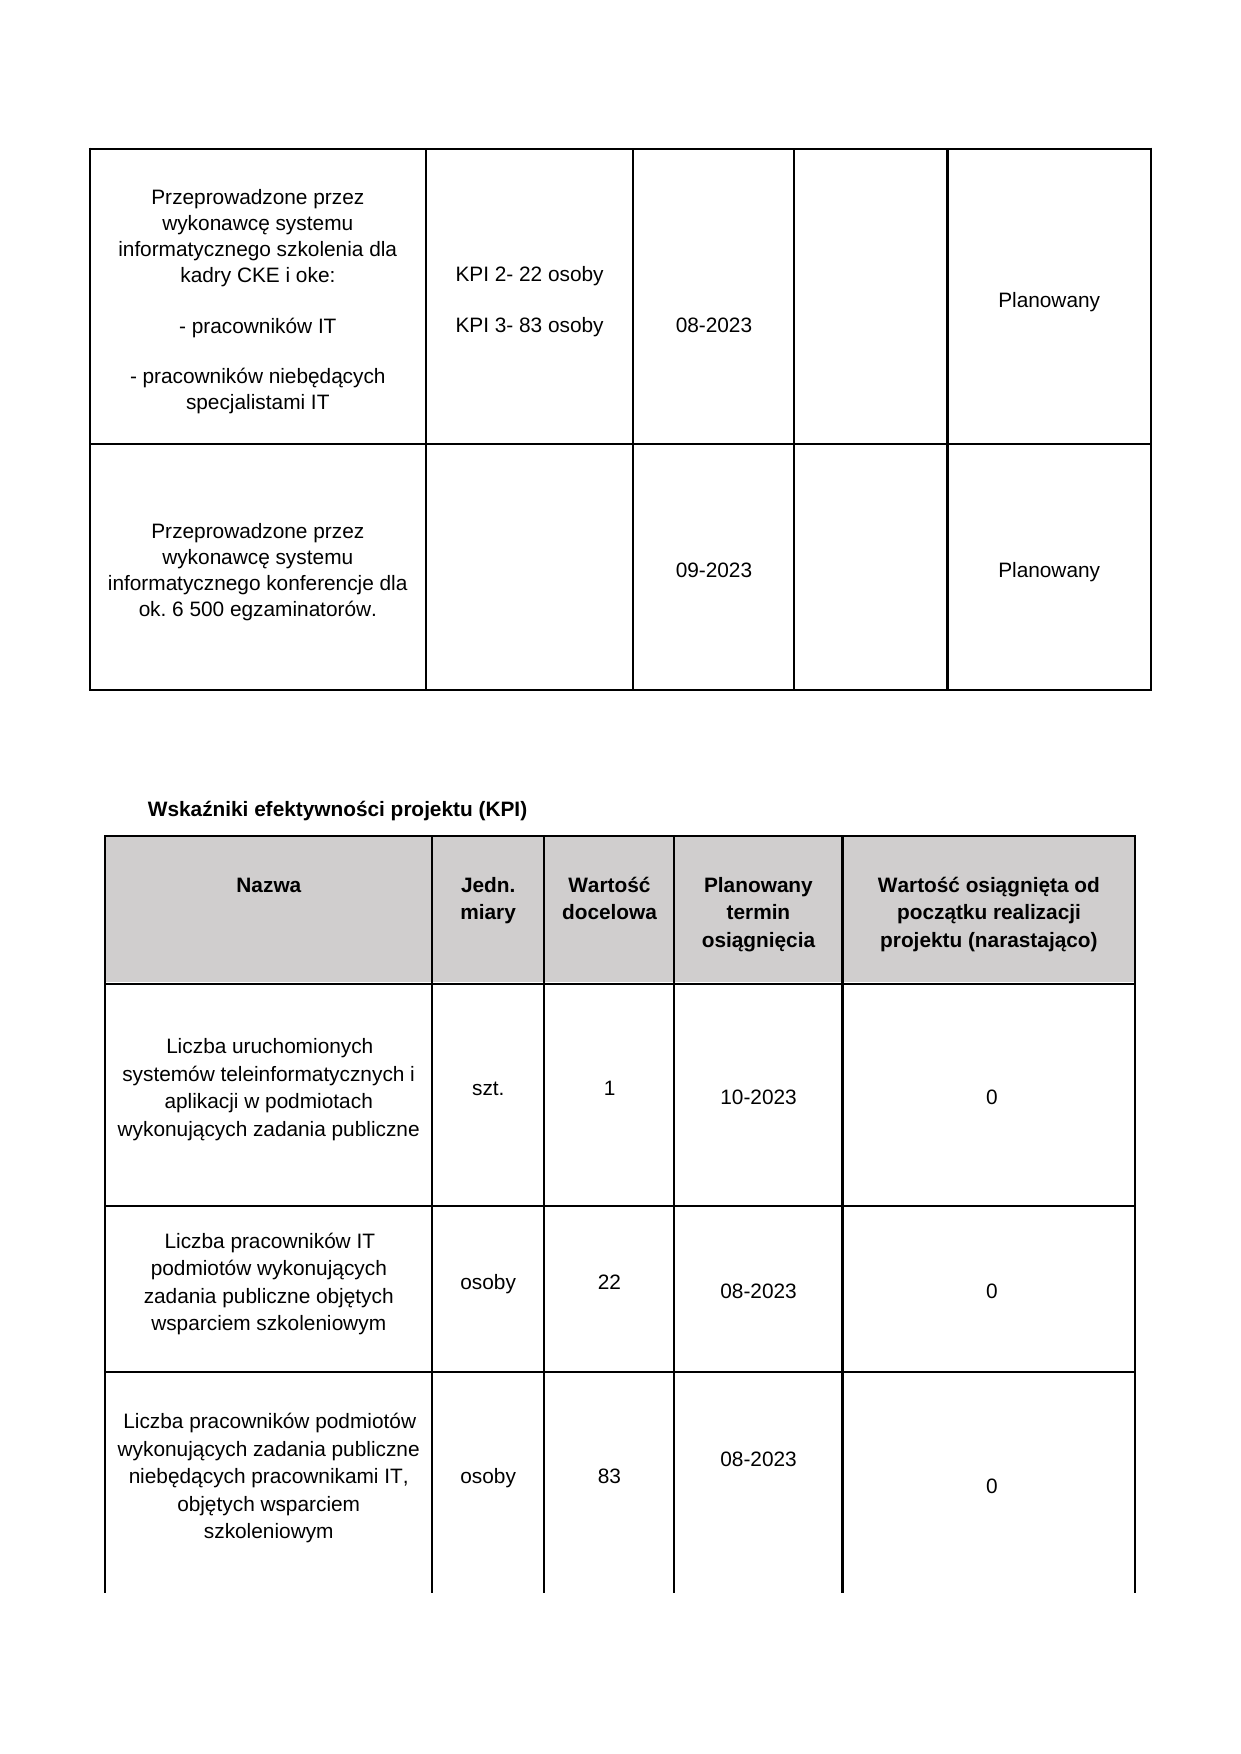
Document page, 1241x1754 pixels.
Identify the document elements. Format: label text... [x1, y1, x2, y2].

table_cell 08-2023 [675, 1207, 841, 1371]
table_cell [795, 445, 946, 688]
table_cell [795, 150, 946, 443]
table_cell Planowany [949, 445, 1150, 688]
table_cell Liczba pracowników IT podmiotów wykonujących zadania publiczne objętych wsparciem szkoleniowym [106, 1207, 431, 1371]
table_cell Przeprowadzone przez wykonawcę systemu informatycznego szkolenia dla kadry CKE i oke: - pracowników IT - pracowników niebędących specjalistami IT [91, 150, 425, 443]
table_cell szt. [433, 985, 543, 1205]
table_cell Planowany [949, 150, 1150, 443]
text Wskaźniki efektywności projektu (KPI) [148, 797, 1093, 821]
table_header Wartość docelowa [545, 837, 673, 982]
table_cell 08-2023 [634, 150, 793, 443]
table_cell 08-2023 [675, 1373, 841, 1593]
table_cell Przeprowadzone przez wykonawcę systemu informatycznego konferencje dla ok. 6 500 egzaminatorów. [91, 445, 425, 688]
table_cell 09-2023 [634, 445, 793, 688]
table_cell [427, 445, 632, 688]
table_cell 83 [545, 1373, 673, 1593]
table_header Wartość osiągnięta od początku realizacji projektu (narastająco) [844, 837, 1134, 982]
table_cell Liczba uruchomionych systemów teleinformatycznych i aplikacji w podmiotach wykonujących zadania publiczne [106, 985, 431, 1205]
table_cell 0 [844, 1207, 1134, 1371]
table_cell 0 [844, 985, 1134, 1205]
table_cell 10-2023 [675, 985, 841, 1205]
table_header Planowany termin osiągnięcia [675, 837, 841, 982]
table_cell 0 [844, 1373, 1134, 1593]
table_cell Liczba pracowników podmiotów wykonujących zadania publiczne niebędących pracownikami IT, objętych wsparciem szkoleniowym [106, 1373, 431, 1593]
table_cell osoby [433, 1207, 543, 1371]
table_cell KPI 2- 22 osoby KPI 3- 83 osoby [427, 150, 632, 443]
table_cell osoby [433, 1373, 543, 1593]
table_header Nazwa [106, 837, 431, 982]
table_cell 1 [545, 985, 673, 1205]
table_header Jedn. miary [433, 837, 543, 982]
table_cell 22 [545, 1207, 673, 1371]
